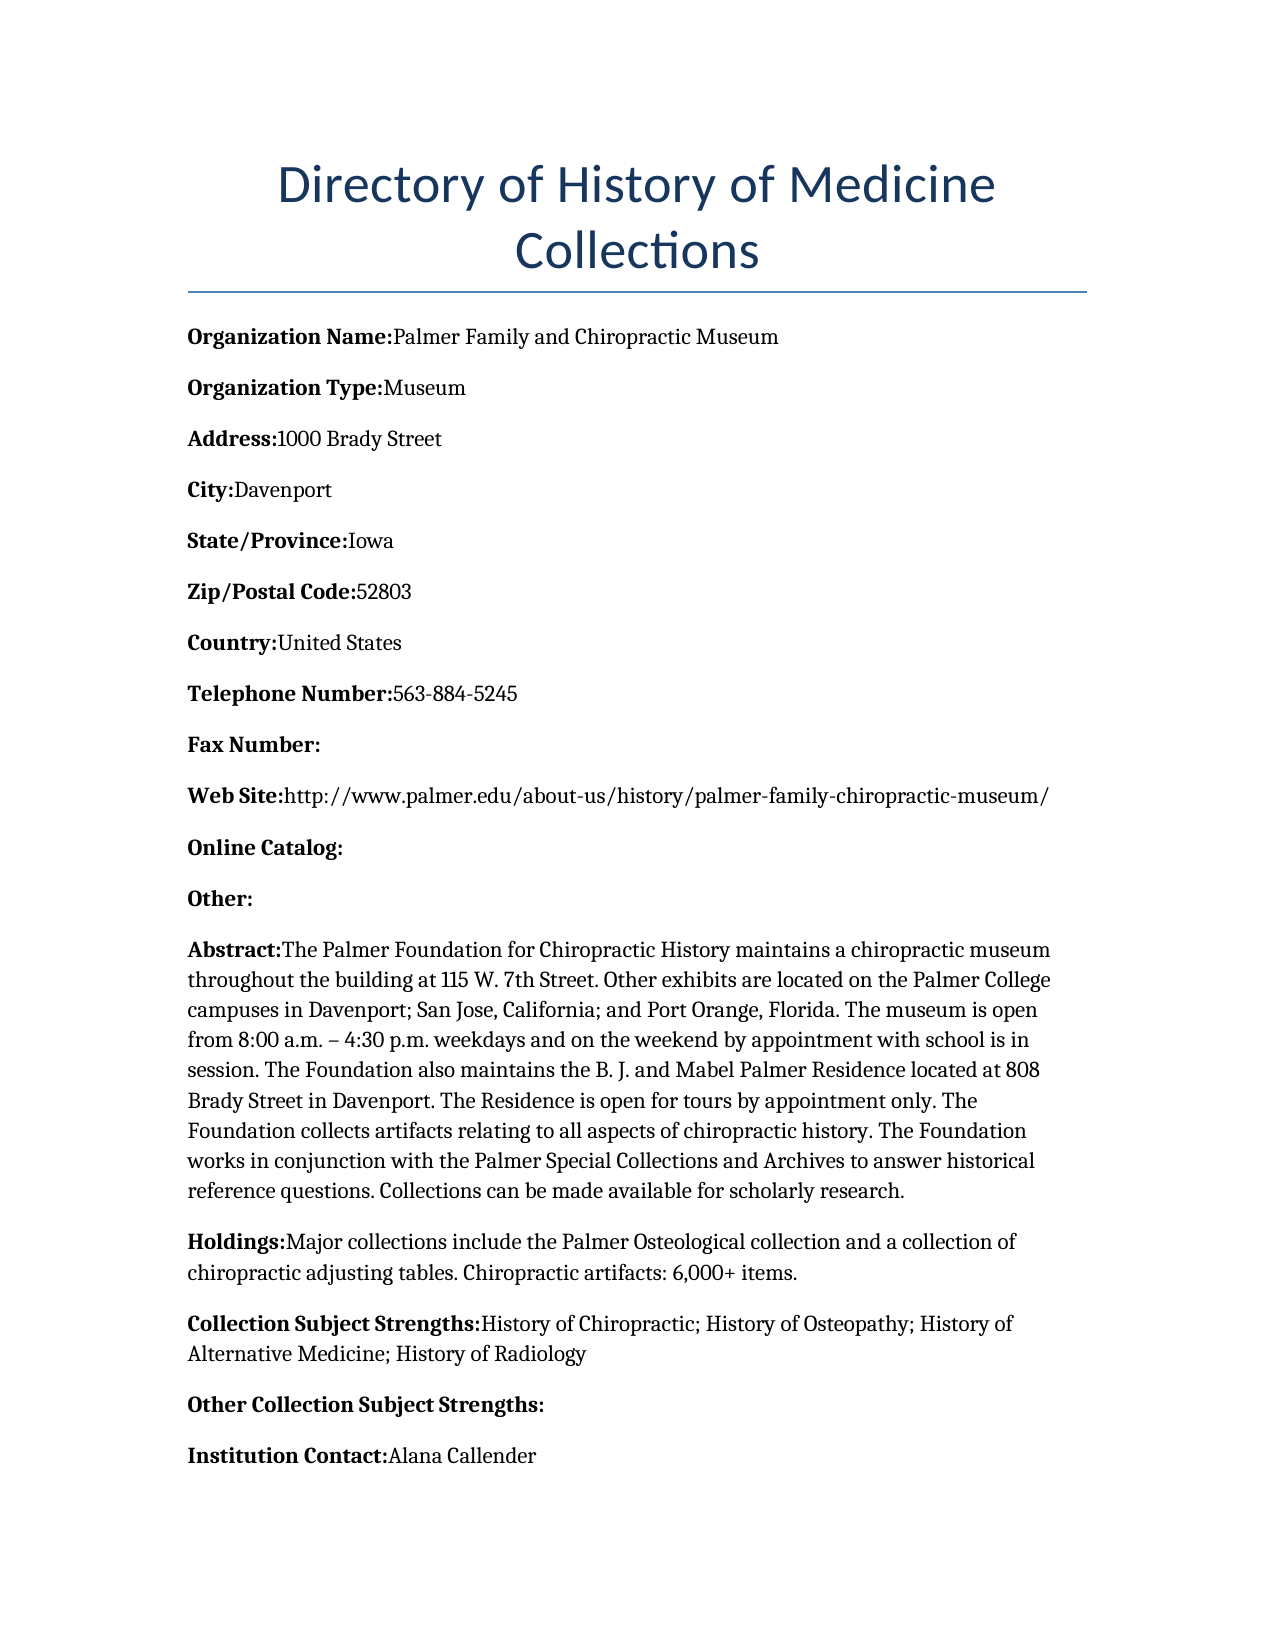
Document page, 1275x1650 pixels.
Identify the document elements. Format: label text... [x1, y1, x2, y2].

text Other: [187, 885, 1087, 912]
text City:Davenport [187, 477, 1087, 503]
text State/Province:Iowa [187, 528, 1087, 554]
text Telephone Number:563-884-5245 [187, 681, 1087, 708]
text Country:United States [187, 630, 1087, 657]
text Abstract:The Palmer Foundation for Chiropractic History maintains a chiropractic museum throughout the building at 115 W. 7th Street. Other exhibits are located on the Palmer College campuses in Davenport; San Jose, California; and Port Orange, Florida. The museum is open from 8:00 a.m. – 4:30 p.m. weekdays and on the weekend by appointment with school is in session. The Foundation also maintains the B. J. and Mabel Palmer Residence located at 808 Brady Street in Davenport. The Residence is open for tours by appointment only. The Foundation collects artifacts relating to all aspects of chiropractic history. The Foundation works in conjunction with the Palmer Special Collections and Archives to answer historical reference questions. Collections can be made available for scholarly research. [187, 936, 1087, 1204]
text Collection Subject Strengths:History of Chiropractic; History of Osteopathy; History of Alternative Medicine; History of Radiology [187, 1310, 1087, 1367]
text Other Collection Subject Strengths: [187, 1392, 1087, 1418]
text Organization Name:Palmer Family and Chiropractic Museum [187, 324, 1087, 350]
text Address:1000 Brady Street [187, 426, 1087, 452]
title Directory of History of Medicine Collections [187, 150, 1087, 293]
text Zip/Postal Code:52803 [187, 579, 1087, 606]
text Fax Number: [187, 732, 1087, 759]
text Holdings:Major collections include the Palmer Osteological collection and a collection of chiropractic adjusting tables. Chiropractic artifacts: 6,000+ items. [187, 1229, 1087, 1286]
text Web Site:http://www.palmer.edu/about-us/history/palmer-family-chiropractic-museum/ [187, 783, 1087, 810]
text Organization Type:Museum [187, 375, 1087, 401]
text Institution Contact:Alana Callender [187, 1443, 1087, 1469]
text Online Catalog: [187, 834, 1087, 861]
